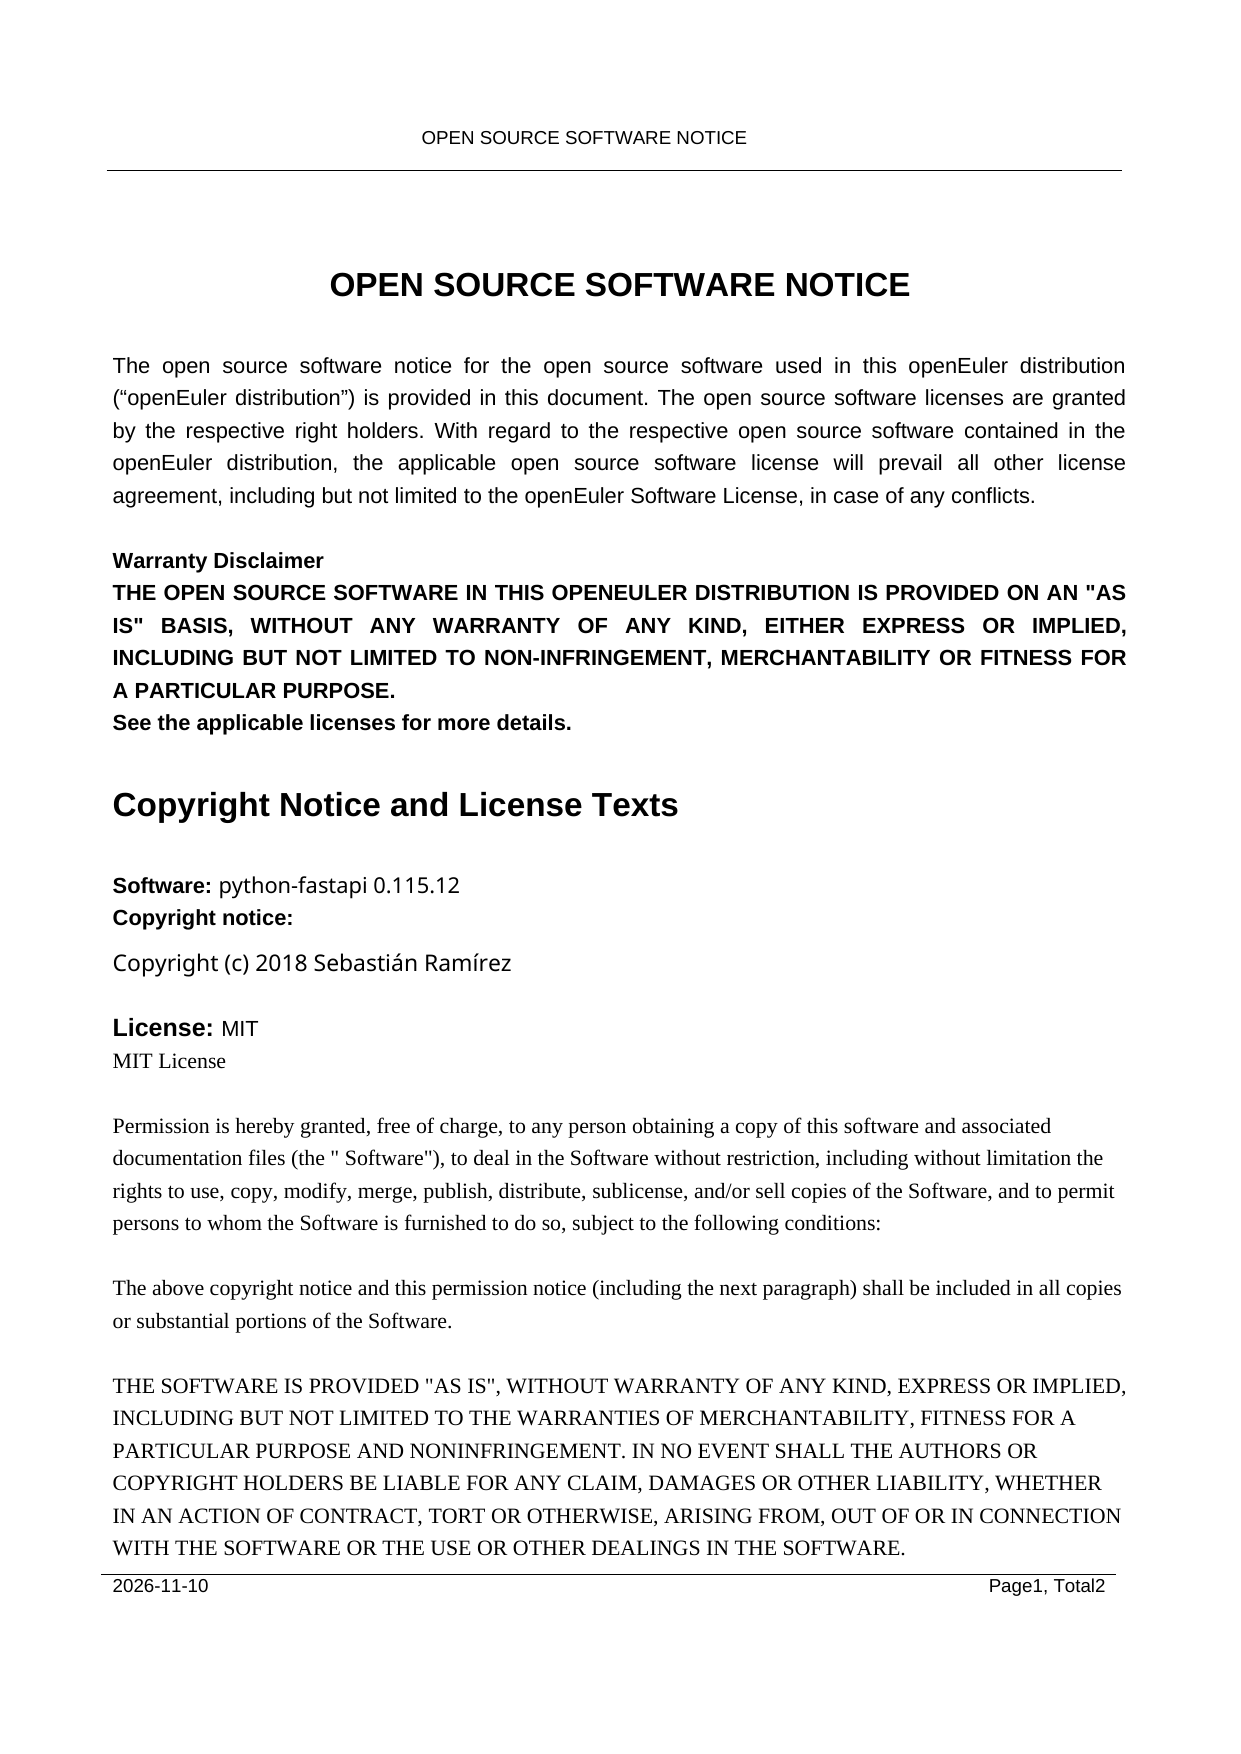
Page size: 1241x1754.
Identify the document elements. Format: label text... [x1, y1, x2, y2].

text Copyright Notice and License Texts [112, 771, 1128, 836]
text Copyright (c) 2018 Sebastián Ramírez [112, 947, 1128, 1012]
text License: MIT [112, 1012, 1128, 1044]
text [112, 1044, 1128, 1564]
text The open source software notice for the open source software used in this openEuler distribution (“openEuler distribution”) is provided in this document. The open source software licenses are granted by the respective right holders. With regard to the respective open source software contained in the openEuler distribution, the applicable open source software license will prevail all other license agreement, including but not limited to the openEuler Software License, in case of any conflicts. [112, 349, 1128, 511]
text OPEN SOURCE SOFTWARE NOTICE [112, 251, 1128, 316]
text THE OPEN SOURCE SOFTWARE IN THIS OPENEULER DISTRIBUTION IS PROVIDED ON AN "AS IS" BASIS, WITHOUT ANY WARRANTY OF ANY KIND, EITHER EXPRESS OR IMPLIED, INCLUDING BUT NOT LIMITED TO NON-INFRINGEMENT, MERCHANTABILITY OR FITNESS FOR A PARTICULAR PURPOSE. See the applicable licenses for more details. [112, 576, 1128, 739]
title Software: python-fastapi 0.115.12 [112, 869, 1128, 901]
text Copyright notice: [112, 901, 1128, 934]
text Warranty Disclaimer [112, 544, 1128, 576]
